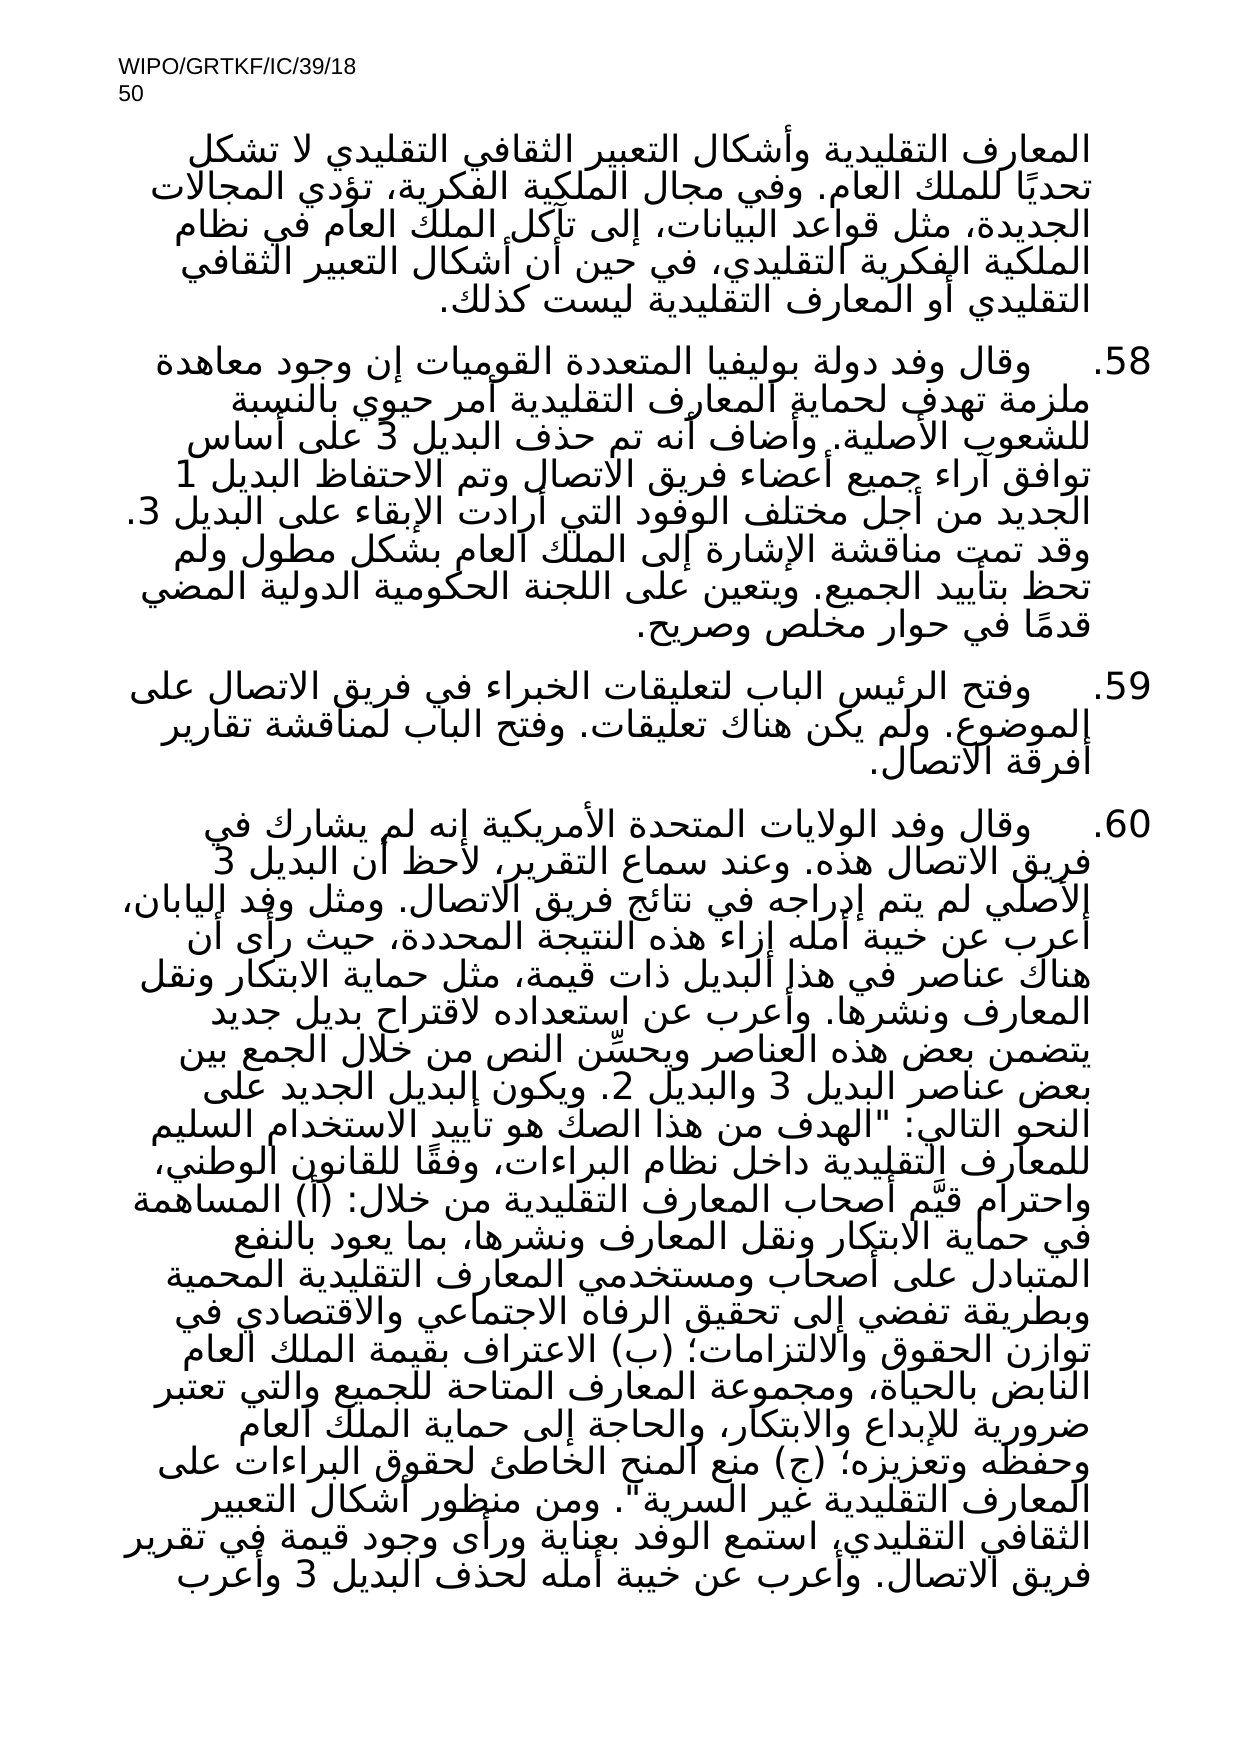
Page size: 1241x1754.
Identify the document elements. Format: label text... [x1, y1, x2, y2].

text وفتح الرئيس الباب لتعليقات الخبراء في فريق الاتصال على الموضوع. ولم يكن هناك تعليقات. وفتح الباب لمناقشة تقارير أفرقة الاتصال. [118, 670, 1092, 782]
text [118, 807, 1092, 1595]
text وقال وفد دولة بوليفيا المتعددة القوميات إن وجود معاهدة ملزمة تهدف لحماية المعارف التقليدية أمر حيوي بالنسبة للشعوب الأصلية. وأضاف أنه تم حذف البديل 3 على أساس توافق آراء جميع أعضاء فريق الاتصال وتم الاحتفاظ البديل 1 الجديد من أجل مختلف الوفود التي أرادت الإبقاء على البديل 3. وقد تمت مناقشة الإشارة إلى الملك العام بشكل مطول ولم تحظ بتأييد الجميع. ويتعين على اللجنة الحكومية الدولية المضي قدمًا في حوار مخلص وصريح. [118, 345, 1092, 645]
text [118, 132, 1092, 320]
